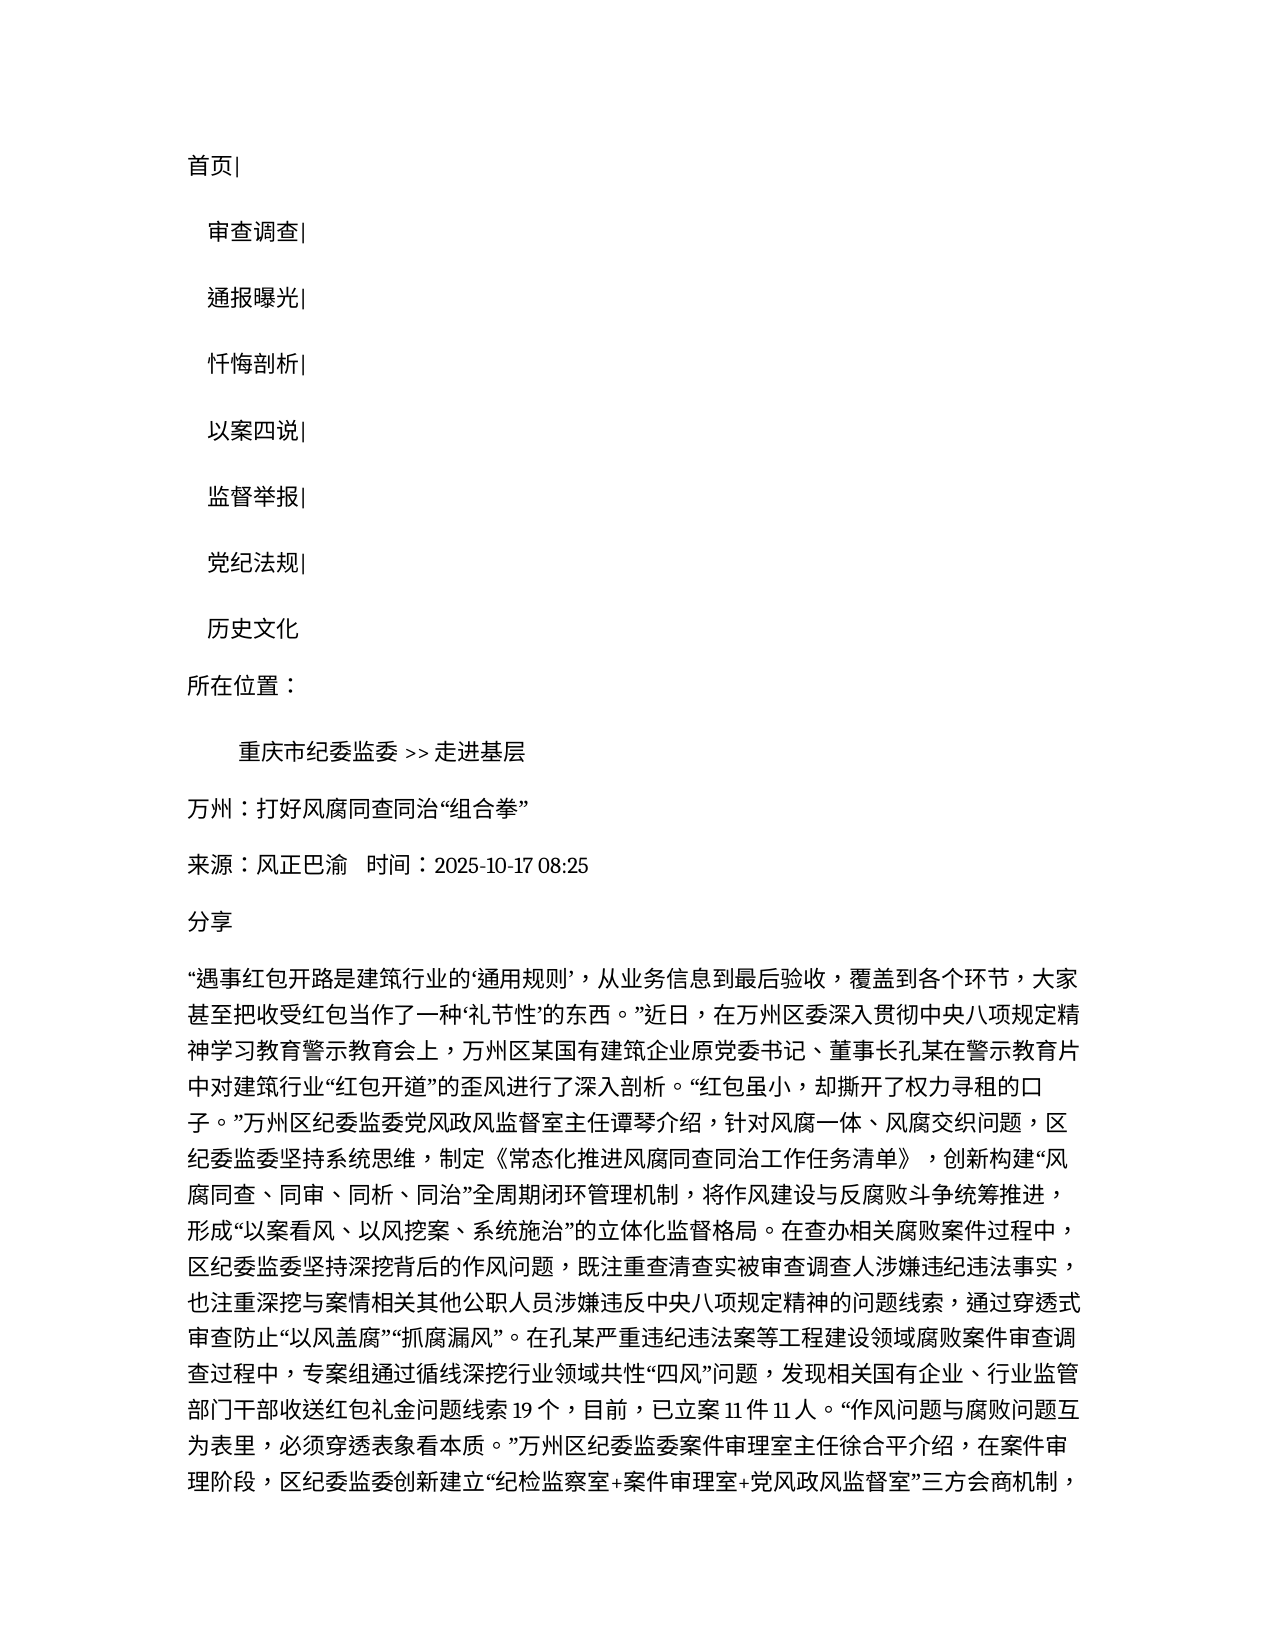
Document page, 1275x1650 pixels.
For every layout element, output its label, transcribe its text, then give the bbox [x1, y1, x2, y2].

text 首页| 审查调查| 通报曝光| 忏悔剖析| 以案四说| 监督举报| 党纪法规| 历史文化 [187, 150, 1087, 644]
text 万州：打好风腐同查同治“组合拳” [187, 793, 1087, 824]
text 所在位置： 重庆市纪委监委 >> 走进基层 [187, 670, 1087, 767]
text 分享 [187, 906, 1087, 937]
text 来源：风正巴渝 时间：2025-10-17 08:25 [187, 849, 1087, 881]
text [187, 963, 1087, 1497]
